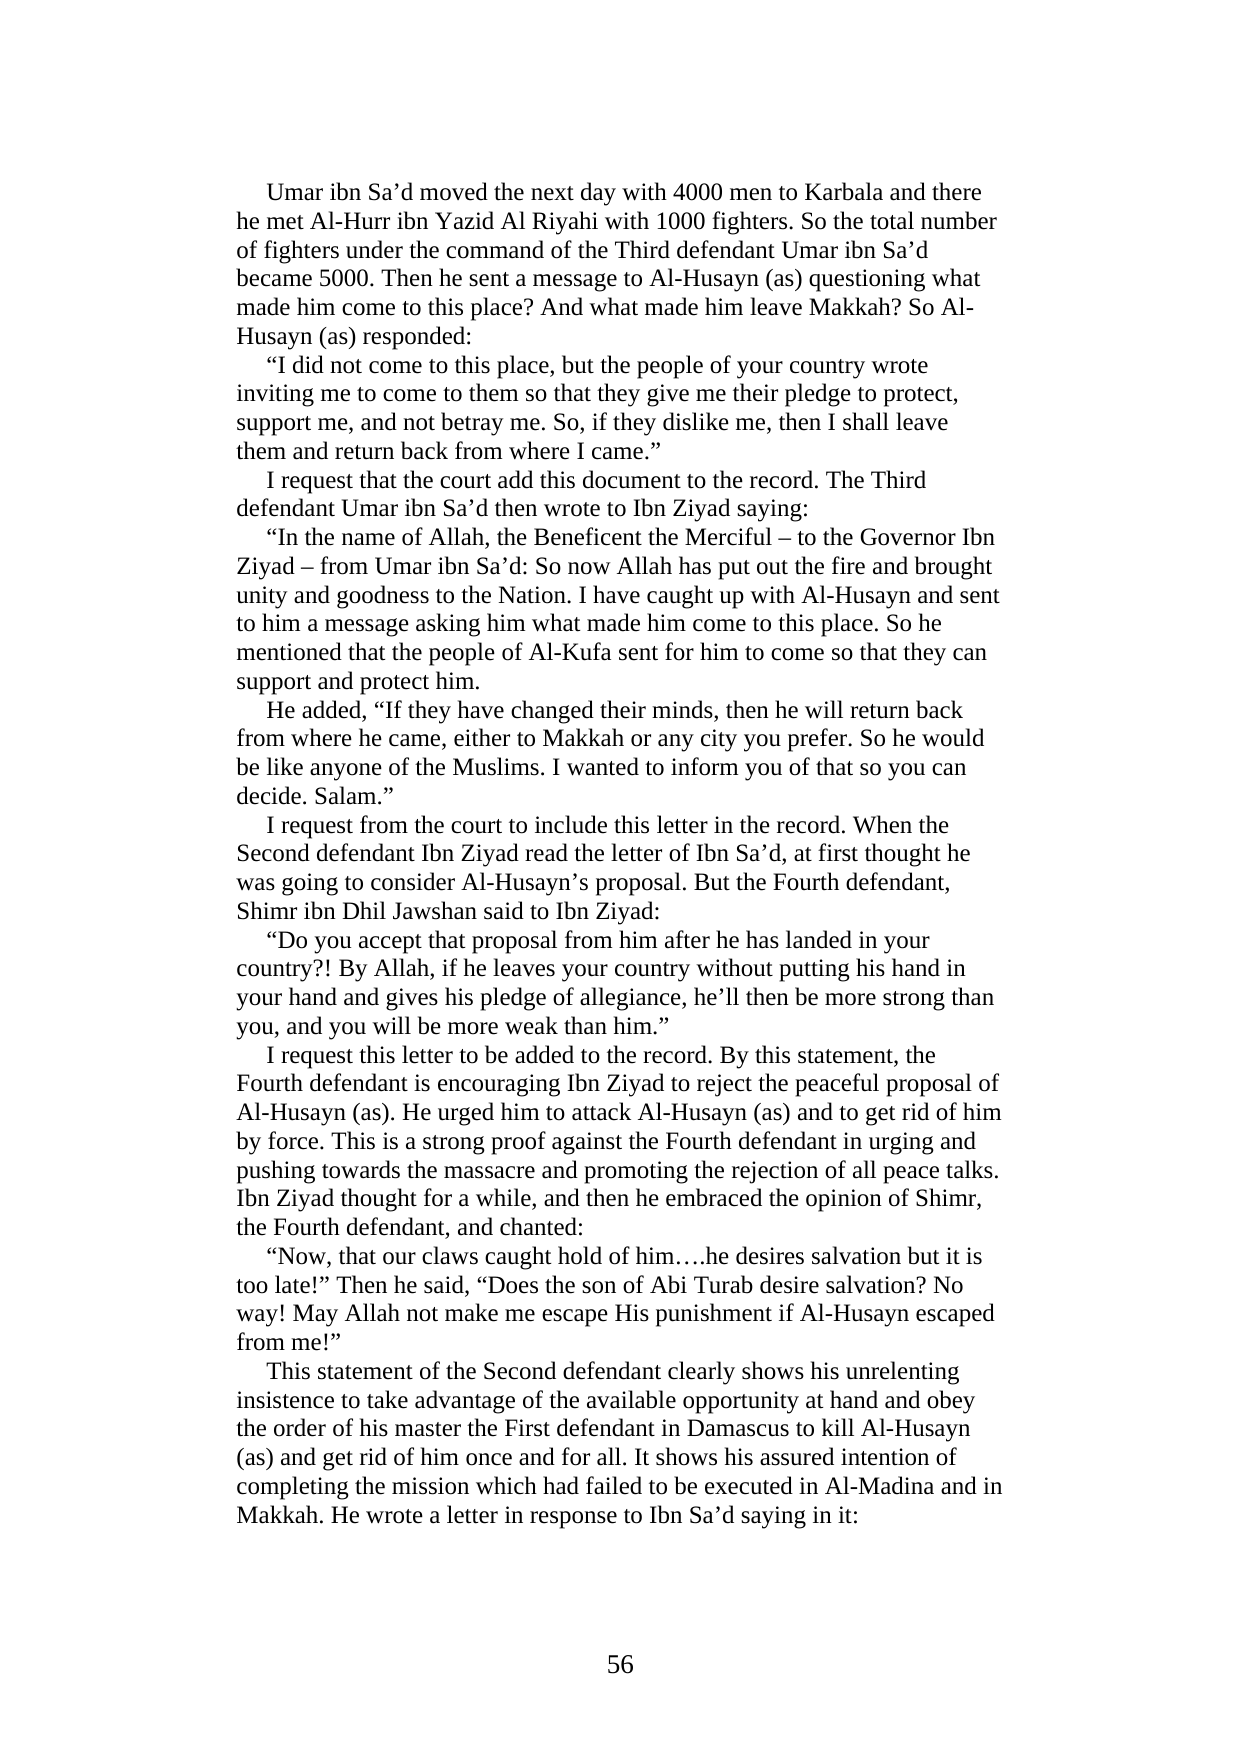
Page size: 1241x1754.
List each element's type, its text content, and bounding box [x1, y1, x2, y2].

text He added, “If they have changed their minds, then he will return back from where he came, either to Makkah or any city you prefer. So he would be like anyone of the Muslims. I wanted to inform you of that so you can decide. Salam.” [236, 695, 1004, 810]
text This statement of the Second defendant clearly shows his unrelenting insistence to take advantage of the available opportunity at hand and obey the order of his master the First defendant in Damascus to kill Al-Husayn (as) and get rid of him once and for all. It shows his assured intention of completing the mission which had failed to be executed in Al-Madina and in Makkah. He wrote a letter in response to Ibn Sa’d saying in it: [236, 1356, 1004, 1528]
text I request from the court to include this letter in the record. When the Second defendant Ibn Ziyad read the letter of Ibn Sa’d, at first thought he was going to consider Al-Husayn’s proposal. But the Fourth defendant, Shimr ibn Dhil Jawshan said to Ibn Ziyad: [236, 810, 1004, 925]
text I request that the court add this document to the record. The Third defendant Umar ibn Sa’d then wrote to Ibn Ziyad saying: [236, 465, 1004, 522]
text I request this letter to be added to the record. By this statement, the Fourth defendant is encouraging Ibn Ziyad to reject the peaceful proposal of Al-Husayn (as). He urged him to attack Al-Husayn (as) and to get rid of him by force. This is a strong proof against the Fourth defendant in urging and pushing towards the massacre and promoting the rejection of all peace talks. Ibn Ziyad thought for a while, and then he embraced the opinion of Shimr, the Fourth defendant, and chanted: [236, 1040, 1004, 1241]
text “Now, that our claws caught hold of him….he desires salvation but it is too late!” Then he said, “Does the son of Abi Turab desire salvation? No way! May Allah not make me escape His punishment if Al-Husayn escaped from me!” [236, 1241, 1004, 1356]
text “Do you accept that proposal from him after he has landed in your country?! By Allah, if he leaves your country without putting his hand in your hand and gives his pledge of allegiance, he’ll then be more strong than you, and you will be more weak than him.” [236, 925, 1004, 1040]
text Umar ibn Sa’d moved the next day with 4000 men to Karbala and there he met Al-Hurr ibn Yazid Al Riyahi with 1000 fighters. So the total number of fighters under the command of the Third defendant Umar ibn Sa’d became 5000. Then he sent a message to Al-Husayn (as) questioning what made him come to this place? And what made him leave Makkah? So Al-Husayn (as) responded: [236, 177, 1004, 350]
text “I did not come to this place, but the people of your country wrote inviting me to come to them so that they give me their pledge to protect, support me, and not betray me. So, if they dislike me, then I shall leave them and return back from where I came.” [236, 350, 1004, 465]
text “In the name of Allah, the Beneficent the Merciful – to the Governor Ibn Ziyad – from Umar ibn Sa’d: So now Allah has put out the fire and brought unity and goodness to the Nation. I have caught up with Al-Husayn and sent to him a message asking him what made him come to this place. So he mentioned that the people of Al-Kufa sent for him to come so that they can support and protect him. [236, 522, 1004, 695]
